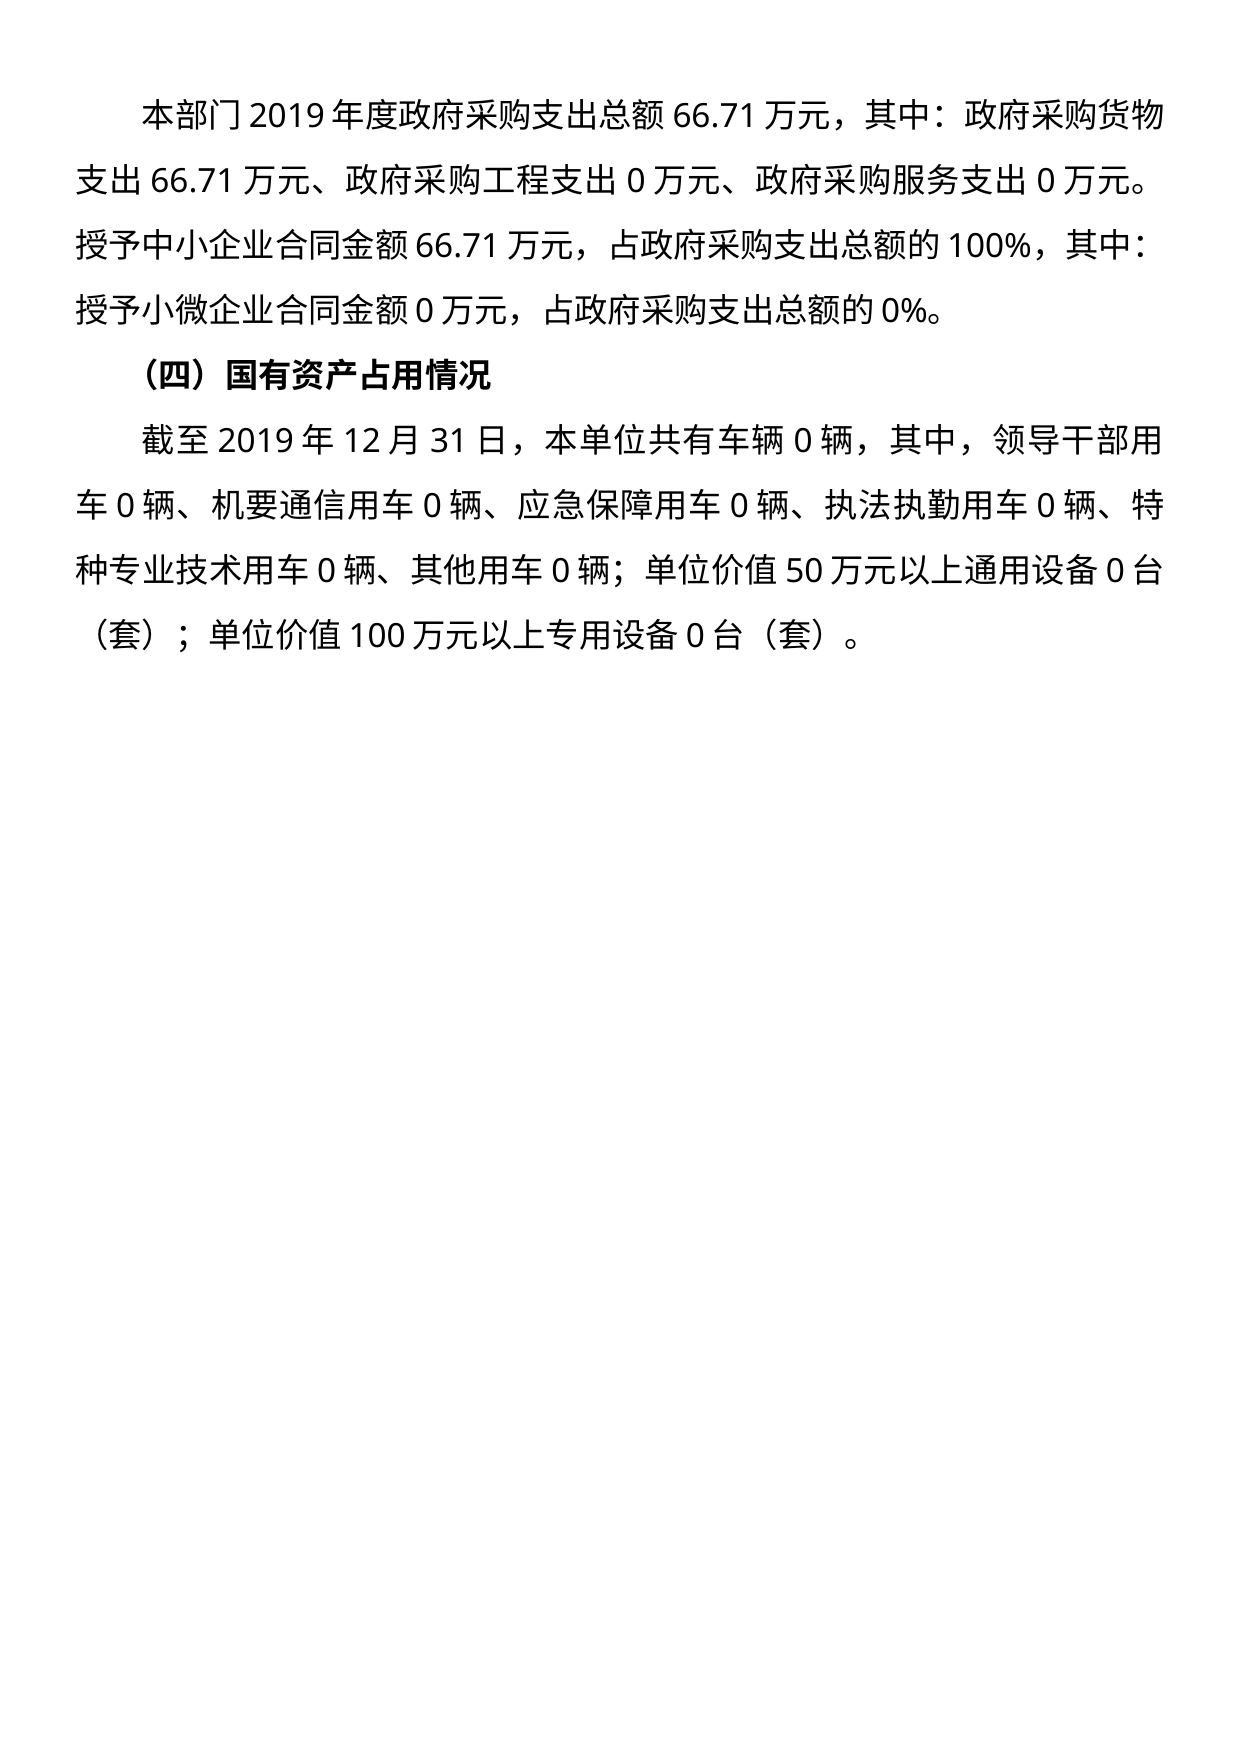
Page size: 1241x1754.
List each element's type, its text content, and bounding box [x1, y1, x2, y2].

text 截至2019年12月31日，本单位共有车辆0辆，其中，领导干部用车0辆、机要通信用车0辆、应急保障用车0辆、执法执勤用车0辆、特种专业技术用车0辆、其他用车0辆；单位价值50万元以上通用设备0台（套）；单位价值100万元以上专用设备0台（套）。 [75, 406, 1165, 666]
text 本部门2019年度政府采购支出总额66.71万元，其中：政府采购货物支出66.71万元、政府采购工程支出0万元、政府采购服务支出0万元。授予中小企业合同金额66.71万元，占政府采购支出总额的100%，其中：授予小微企业合同金额0万元，占政府采购支出总额的0%。 [75, 81, 1165, 341]
text （四）国有资产占用情况 [75, 341, 1165, 406]
